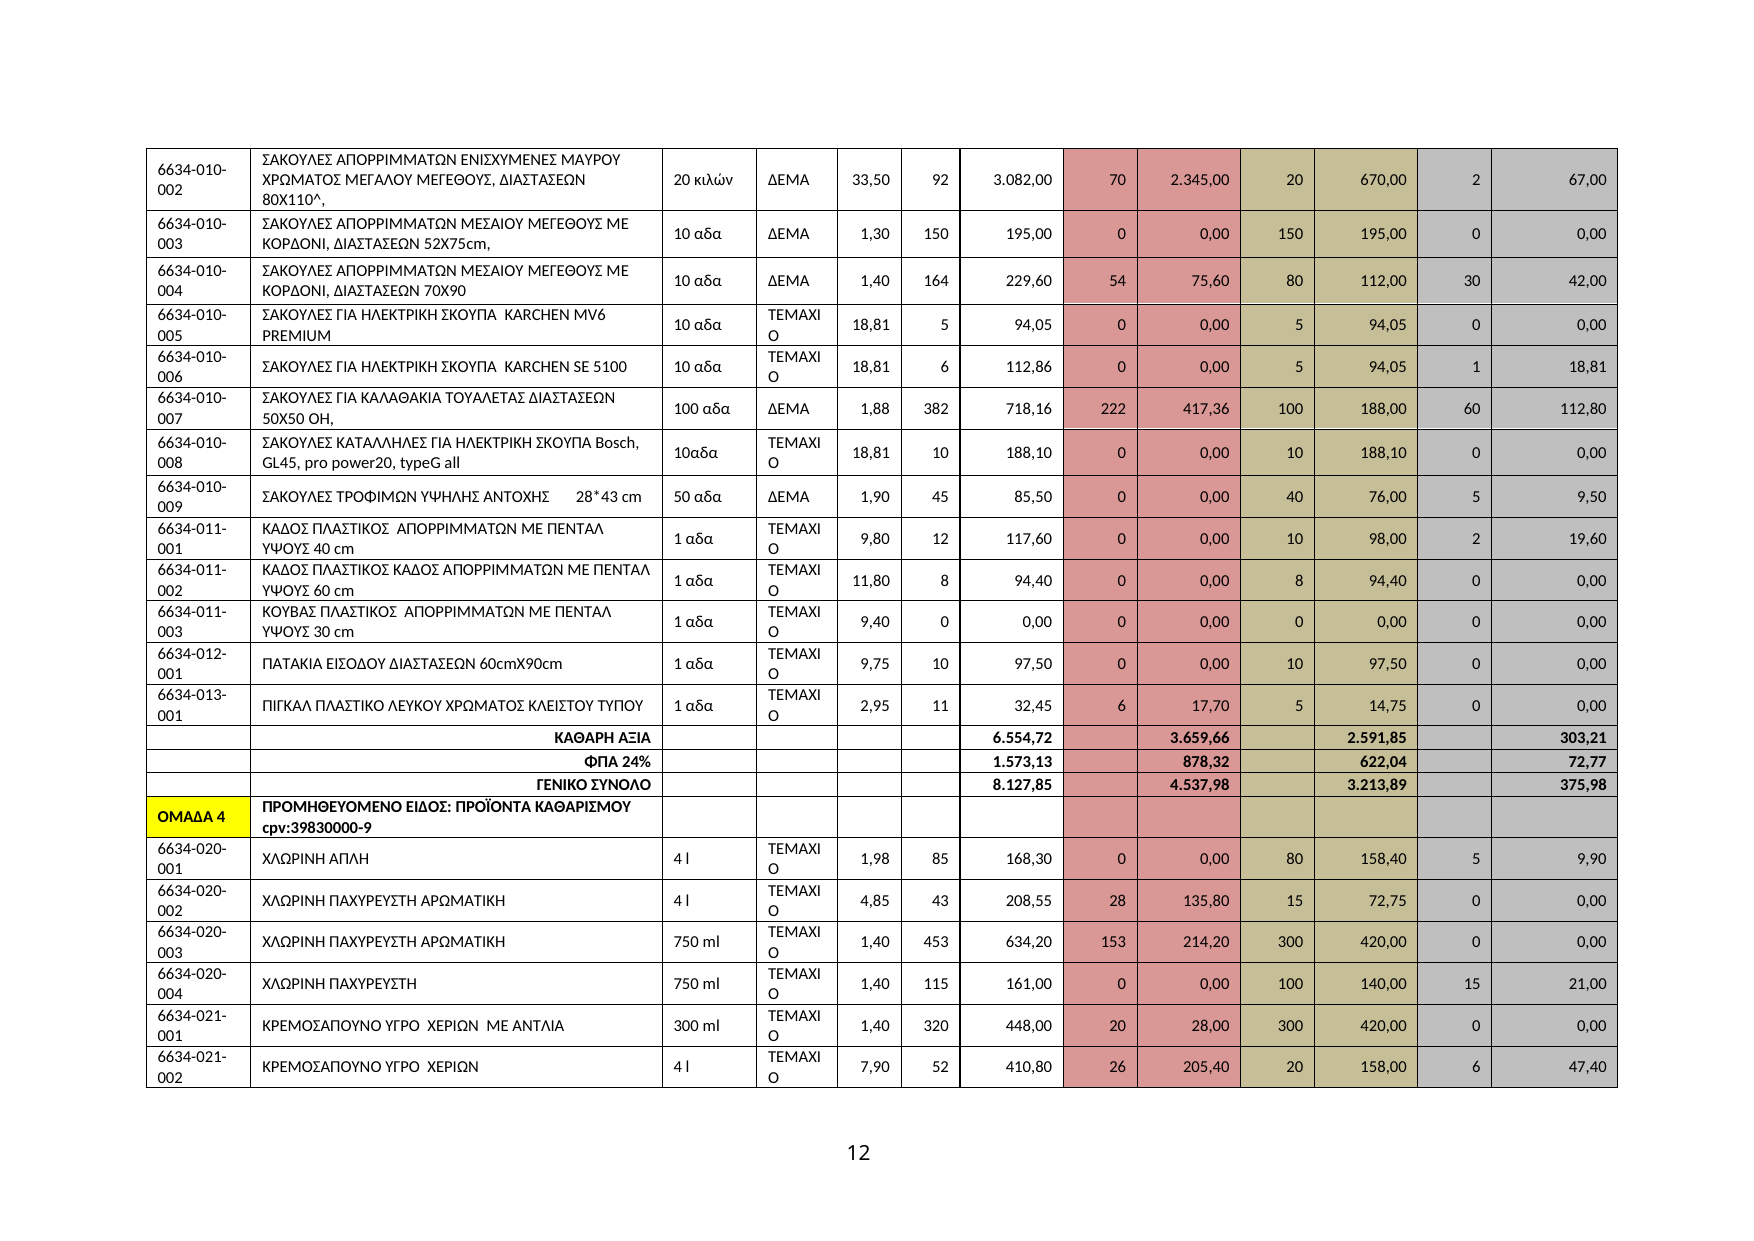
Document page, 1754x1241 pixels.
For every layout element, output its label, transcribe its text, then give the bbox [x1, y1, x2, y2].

table_cell [961, 797, 1063, 837]
table_cell 6634-010-007 [147, 388, 250, 428]
table_cell 4.537,98 [1138, 773, 1240, 796]
table_cell 878,32 [1138, 750, 1240, 772]
table_cell 94,40 [1315, 560, 1417, 600]
table_cell 2.591,85 [1315, 726, 1417, 749]
table_cell 26 [1064, 1047, 1137, 1087]
table_cell 6634-011-001 [147, 518, 250, 559]
table_cell 6634-021-002 [147, 1047, 250, 1087]
table_cell 214,20 [1138, 922, 1240, 962]
table_cell 80 [1241, 838, 1314, 879]
table_cell 195,00 [1315, 211, 1417, 257]
table_cell 52 [902, 1047, 959, 1087]
table_cell 72,77 [1492, 750, 1617, 772]
table_cell [1418, 773, 1491, 796]
table_cell ΤΕΜΑΧΙΟ [757, 305, 837, 345]
table_cell 18,81 [1492, 346, 1617, 387]
table_cell 15 [1241, 880, 1314, 921]
table_cell 70 [1064, 149, 1137, 210]
table_cell 94,05 [1315, 346, 1417, 387]
table_cell 0 [1064, 518, 1137, 559]
table_cell [663, 797, 756, 837]
table_cell 0,00 [1315, 601, 1417, 642]
table_cell 0,00 [1492, 643, 1617, 684]
table_cell 0 [1064, 430, 1137, 475]
table_cell 0 [1418, 430, 1491, 475]
table_cell 4,85 [838, 880, 901, 921]
table_cell ΤΕΜΑΧΙΟ [757, 963, 837, 1004]
table_cell 1,40 [838, 963, 901, 1004]
table_cell 5 [1241, 685, 1314, 725]
table_cell 94,05 [1315, 305, 1417, 345]
table_cell 0 [1064, 476, 1137, 517]
table_cell 6634-021-001 [147, 1005, 250, 1046]
table_cell 5 [1241, 305, 1314, 345]
table_cell 6634-020-001 [147, 838, 250, 879]
table_cell 622,04 [1315, 750, 1417, 772]
table_cell 60 [1418, 388, 1491, 428]
table_cell 1 αδα [663, 560, 756, 600]
table_cell [838, 750, 901, 772]
table_cell 0,00 [1138, 643, 1240, 684]
table_cell 0 [902, 601, 959, 642]
table_cell 67,00 [1492, 149, 1617, 210]
table_cell [663, 773, 756, 796]
table_cell 18,81 [838, 430, 901, 475]
table_cell 40 [1241, 476, 1314, 517]
table_cell 300 [1241, 922, 1314, 962]
table_cell 42,00 [1492, 258, 1617, 303]
table_cell 6634-010-005 [147, 305, 250, 345]
table_cell 10 [1241, 518, 1314, 559]
table_cell 98,00 [1315, 518, 1417, 559]
table_cell 0 [1418, 685, 1491, 725]
table_cell 0,00 [1138, 211, 1240, 257]
table_cell 20 [1241, 1047, 1314, 1087]
table_cell 10 αδα [663, 346, 756, 387]
table_cell [1241, 750, 1314, 772]
table_cell 3.659,66 [1138, 726, 1240, 749]
table_cell 5 [1241, 346, 1314, 387]
table_cell ΣΑΚΟΥΛΕΣ ΑΠΟΡΡΙΜΜΑΤΩΝ ΕΝΙΣΧΥΜΕΝΕΣ ΜΑΥΡΟΥ ΧΡΩΜΑΤΟΣ ΜΕΓΑΛΟΥ ΜΕΓΕΘΟΥΣ, ΔΙΑΣΤΑΣΕΩΝ 80Χ110^, [251, 149, 662, 210]
table_cell 112,86 [961, 346, 1063, 387]
table_cell 2 [1418, 518, 1491, 559]
table_cell 229,60 [961, 258, 1063, 303]
table_cell 94,40 [961, 560, 1063, 600]
table_cell 85,50 [961, 476, 1063, 517]
table_cell 1.573,13 [961, 750, 1063, 772]
table_cell 410,80 [961, 1047, 1063, 1087]
table_cell 420,00 [1315, 1005, 1417, 1046]
table_cell 54 [1064, 258, 1137, 303]
table_cell 8 [1241, 560, 1314, 600]
table_cell [1241, 797, 1314, 837]
table_cell 140,00 [1315, 963, 1417, 1004]
table_cell 6634-010-003 [147, 211, 250, 257]
table_cell [1418, 750, 1491, 772]
table_cell [1241, 773, 1314, 796]
table_cell 6 [1064, 685, 1137, 725]
table_cell 420,00 [1315, 922, 1417, 962]
table_cell ΤΕΜΑΧΙΟ [757, 1047, 837, 1087]
table_cell 50 αδα [663, 476, 756, 517]
table_cell 718,16 [961, 388, 1063, 428]
table_cell 6634-010-008 [147, 430, 250, 475]
table_cell 1,88 [838, 388, 901, 428]
table_cell 0,00 [1492, 560, 1617, 600]
table_cell 6634-013-001 [147, 685, 250, 725]
table_cell 300 [1241, 1005, 1314, 1046]
table_cell [838, 773, 901, 796]
table_cell 0,00 [1138, 476, 1240, 517]
table_cell ΣΑΚΟΥΛΕΣ ΑΠΟΡΡΙΜΜΑΤΩΝ ΜΕΣΑΙΟΥ ΜΕΓΕΘΟΥΣ ΜΕ ΚΟΡΔΟΝΙ, ΔΙΑΣΤΑΣΕΩΝ 52Χ75cm, [251, 211, 662, 257]
table_cell 135,80 [1138, 880, 1240, 921]
table_cell 9,90 [1492, 838, 1617, 879]
table_cell 43 [902, 880, 959, 921]
table_cell 158,00 [1315, 1047, 1417, 1087]
table_cell 17,70 [1138, 685, 1240, 725]
table_cell 6634-020-002 [147, 880, 250, 921]
table_cell 158,40 [1315, 838, 1417, 879]
table_cell 9,75 [838, 643, 901, 684]
table_cell 188,00 [1315, 388, 1417, 428]
table_cell 5 [1418, 838, 1491, 879]
table_cell 6634-020-003 [147, 922, 250, 962]
table_cell 750 ml [663, 963, 756, 1004]
table_cell 20 [1064, 1005, 1137, 1046]
table_cell ΔΕΜΑ [757, 149, 837, 210]
table_cell 1 αδα [663, 518, 756, 559]
table_cell ΤΕΜΑΧΙΟ [757, 601, 837, 642]
table_cell 75,60 [1138, 258, 1240, 303]
table_cell 21,00 [1492, 963, 1617, 1004]
table_cell 1,30 [838, 211, 901, 257]
table_cell [757, 773, 837, 796]
table_cell 1,40 [838, 1005, 901, 1046]
table_cell 205,40 [1138, 1047, 1240, 1087]
table_cell 168,30 [961, 838, 1063, 879]
table_cell 1 [1418, 346, 1491, 387]
table_cell 85 [902, 838, 959, 879]
table_cell 10 [1241, 643, 1314, 684]
table_cell 195,00 [961, 211, 1063, 257]
table_cell 0 [1418, 601, 1491, 642]
table_cell [147, 750, 250, 772]
table_cell 634,20 [961, 922, 1063, 962]
table_cell 0 [1418, 643, 1491, 684]
table_cell 0,00 [1138, 305, 1240, 345]
table_cell 0 [1064, 211, 1137, 257]
table_cell 6 [902, 346, 959, 387]
table_cell 72,75 [1315, 880, 1417, 921]
table_cell [902, 773, 959, 796]
table_cell 0 [1064, 643, 1137, 684]
table_cell 0 [1064, 601, 1137, 642]
table_cell [902, 726, 959, 749]
table_cell 0 [1064, 963, 1137, 1004]
table_cell ΚΑΔΟΣ ΠΛΑΣΤΙΚΟΣ ΑΠΟΡΡΙΜΜΑΤΩΝ ΜΕ ΠΕΝΤΑΛ ΥΨΟΥΣ 40 cm [251, 518, 662, 559]
table_cell ΔΕΜΑ [757, 258, 837, 303]
table_cell [1064, 797, 1137, 837]
table_cell 0,00 [961, 601, 1063, 642]
table_cell ΧΛΩΡΙΝΗ ΠΑΧΥΡΕΥΣΤΗ ΑΡΩΜΑΤΙΚΗ [251, 922, 662, 962]
table_cell 188,10 [961, 430, 1063, 475]
table_cell [838, 797, 901, 837]
table_cell 2.345,00 [1138, 149, 1240, 210]
table_cell 0 [1418, 880, 1491, 921]
table_cell ΣΑΚΟΥΛΕΣ ΑΠΟΡΡΙΜΜΑΤΩΝ ΜΕΣΑΙΟΥ ΜΕΓΕΘΟΥΣ ΜΕ ΚΟΡΔΟΝΙ, ΔΙΑΣΤΑΣΕΩΝ 70Χ90 [251, 258, 662, 303]
table_cell 0,00 [1492, 1005, 1617, 1046]
table_cell 10 [902, 430, 959, 475]
table_cell 9,40 [838, 601, 901, 642]
table_cell 1 αδα [663, 601, 756, 642]
table_cell 0 [1418, 211, 1491, 257]
table_cell [902, 750, 959, 772]
table_cell 0,00 [1492, 601, 1617, 642]
table_cell 47,40 [1492, 1047, 1617, 1087]
table_cell 11,80 [838, 560, 901, 600]
table_cell [757, 797, 837, 837]
table_cell [147, 773, 250, 796]
table_cell 4 l [663, 838, 756, 879]
table_cell 6634-010-006 [147, 346, 250, 387]
table_cell 0,00 [1138, 560, 1240, 600]
table_cell 10 αδα [663, 258, 756, 303]
table_cell 9,80 [838, 518, 901, 559]
table_cell 33,50 [838, 149, 901, 210]
table_cell ΤΕΜΑΧΙΟ [757, 518, 837, 559]
table_cell 1 αδα [663, 685, 756, 725]
table_cell ΣΑΚΟΥΛΕΣ ΓΙΑ ΗΛΕΚΤΡΙΚΗ ΣΚΟΥΠΑ KARCHEN SE 5100 [251, 346, 662, 387]
table_cell [147, 726, 250, 749]
table_cell 150 [1241, 211, 1314, 257]
table_cell [1492, 797, 1617, 837]
table_cell 11 [902, 685, 959, 725]
table_cell 10 [1241, 430, 1314, 475]
table_cell 45 [902, 476, 959, 517]
table_cell 0 [1418, 922, 1491, 962]
table_cell 1,40 [838, 258, 901, 303]
table_cell 20 [1241, 149, 1314, 210]
table_cell 15 [1418, 963, 1491, 1004]
table_cell 0 [1064, 305, 1137, 345]
table_cell 10 αδα [663, 305, 756, 345]
table_cell 112,80 [1492, 388, 1617, 428]
table_cell 117,60 [961, 518, 1063, 559]
table_cell ΚΑΘΑΡΗ ΑΞΙΑ [251, 726, 662, 749]
table_cell [1064, 750, 1137, 772]
table_cell 417,36 [1138, 388, 1240, 428]
table_cell 150 [902, 211, 959, 257]
table_cell ΟΜΑΔΑ 4 [147, 797, 250, 837]
table_cell ΤΕΜΑΧΙΟ [757, 838, 837, 879]
table_cell 2 [1418, 149, 1491, 210]
table_cell 0,00 [1138, 963, 1240, 1004]
table_cell 20 κιλών [663, 149, 756, 210]
table_cell ΤΕΜΑΧΙΟ [757, 643, 837, 684]
table_cell [1418, 726, 1491, 749]
table_cell [1064, 773, 1137, 796]
table_cell 100 [1241, 963, 1314, 1004]
table_cell ΣΑΚΟΥΛΕΣ ΓΙΑ ΗΛΕΚΤΡΙΚΗ ΣΚΟΥΠΑ KARCHEN MV6 PREMIUM [251, 305, 662, 345]
table_cell 4 l [663, 880, 756, 921]
table_cell 14,75 [1315, 685, 1417, 725]
table_cell [757, 726, 837, 749]
table_cell 10 [902, 643, 959, 684]
table_cell 375,98 [1492, 773, 1617, 796]
table_cell 112,00 [1315, 258, 1417, 303]
table_cell ΚΡΕΜΟΣΑΠΟΥΝΟ ΥΓΡΟ ΧΕΡΙΩΝ ΜΕ ΑΝΤΛΙΑ [251, 1005, 662, 1046]
table_cell ΔΕΜΑ [757, 476, 837, 517]
table_cell ΣΑΚΟΥΛΕΣ ΓΙΑ ΚΑΛΑΘΑΚΙΑ ΤΟΥΑΛΕΤΑΣ ΔΙΑΣΤΑΣΕΩΝ 50Χ50 ΟΉ, [251, 388, 662, 428]
table_cell [1064, 726, 1137, 749]
table_cell 100 αδα [663, 388, 756, 428]
table_cell 6634-011-003 [147, 601, 250, 642]
table_cell 0,00 [1138, 838, 1240, 879]
table_cell 28 [1064, 880, 1137, 921]
table_cell 0 [1064, 838, 1137, 879]
table_cell ΦΠΑ 24% [251, 750, 662, 772]
table_cell ΤΕΜΑΧΙΟ [757, 430, 837, 475]
table_cell 0 [1064, 346, 1137, 387]
table_cell 80 [1241, 258, 1314, 303]
table_cell 6634-020-004 [147, 963, 250, 1004]
table_cell 3.213,89 [1315, 773, 1417, 796]
table_cell 8 [902, 560, 959, 600]
table_cell 161,00 [961, 963, 1063, 1004]
table_cell 6634-010-009 [147, 476, 250, 517]
table_cell 0,00 [1492, 305, 1617, 345]
table_cell ΤΕΜΑΧΙΟ [757, 346, 837, 387]
table_cell ΧΛΩΡΙΝΗ ΑΠΛΗ [251, 838, 662, 879]
table_cell 0 [1418, 305, 1491, 345]
table_cell [663, 750, 756, 772]
table_cell 18,81 [838, 346, 901, 387]
table_cell 6634-011-002 [147, 560, 250, 600]
table_cell [663, 726, 756, 749]
table_cell [838, 726, 901, 749]
table_cell ΤΕΜΑΧΙΟ [757, 880, 837, 921]
table_cell 10 αδα [663, 211, 756, 257]
table_cell 208,55 [961, 880, 1063, 921]
table_cell 670,00 [1315, 149, 1417, 210]
table_cell ΠΙΓΚΑΛ ΠΛΑΣΤΙΚΟ ΛΕΥΚΟΥ ΧΡΩΜΑΤΟΣ ΚΛΕΙΣΤΟΥ ΤΥΠΟΥ [251, 685, 662, 725]
table_cell ΠΑΤΑΚΙΑ ΕΙΣΟΔΟΥ ΔΙΑΣΤΑΣΕΩΝ 60cmΧ90cm [251, 643, 662, 684]
table_cell 1,40 [838, 922, 901, 962]
table_cell ΣΑΚΟΥΛΕΣ ΤΡΟΦΙΜΩΝ ΥΨΗΛΗΣ ΑΝΤΟΧΗΣ 28*43 cm [251, 476, 662, 517]
table_cell 0,00 [1492, 211, 1617, 257]
table_cell 188,10 [1315, 430, 1417, 475]
table_cell [1315, 797, 1417, 837]
table_cell 0 [1241, 601, 1314, 642]
table_cell ΧΛΩΡΙΝΗ ΠΑΧΥΡΕΥΣΤΗ ΑΡΩΜΑΤΙΚΗ [251, 880, 662, 921]
table_cell ΓΕΝΙΚΟ ΣΥΝΟΛΟ [251, 773, 662, 796]
table_cell 153 [1064, 922, 1137, 962]
table_cell 300 ml [663, 1005, 756, 1046]
table_cell 0,00 [1492, 685, 1617, 725]
table_cell 0,00 [1138, 346, 1240, 387]
table_cell 0,00 [1138, 518, 1240, 559]
table_cell 1 αδα [663, 643, 756, 684]
table_cell ΚΑΔΟΣ ΠΛΑΣΤΙΚΟΣ ΚΑΔΟΣ ΑΠΟΡΡΙΜΜΑΤΩΝ ΜΕ ΠΕΝΤΑΛ ΥΨΟΥΣ 60 cm [251, 560, 662, 600]
table_cell ΚΟΥΒΑΣ ΠΛΑΣΤΙΚΟΣ ΑΠΟΡΡΙΜΜΑΤΩΝ ΜΕ ΠΕΝΤΑΛ ΥΨΟΥΣ 30 cm [251, 601, 662, 642]
table_cell [1418, 797, 1491, 837]
table_cell ΤΕΜΑΧΙΟ [757, 922, 837, 962]
table_cell 0 [1064, 560, 1137, 600]
table_cell ΧΛΩΡΙΝΗ ΠΑΧΥΡΕΥΣΤΗ [251, 963, 662, 1004]
table_cell [757, 750, 837, 772]
table_cell ΔΕΜΑ [757, 211, 837, 257]
table_cell 0 [1418, 1005, 1491, 1046]
table_cell 1,98 [838, 838, 901, 879]
table_cell ΔΕΜΑ [757, 388, 837, 428]
table_cell 6.554,72 [961, 726, 1063, 749]
table_cell ΤΕΜΑΧΙΟ [757, 685, 837, 725]
table_cell 18,81 [838, 305, 901, 345]
table_cell 222 [1064, 388, 1137, 428]
table_cell 1,90 [838, 476, 901, 517]
table_cell 12 [902, 518, 959, 559]
table_cell 6634-010-002 [147, 149, 250, 210]
table_cell 6 [1418, 1047, 1491, 1087]
table_cell 9,50 [1492, 476, 1617, 517]
table_cell ΠΡΟΜΗΘΕΥΟΜΕΝΟ ΕΙΔΟΣ: ΠΡΟΪΟΝΤΑ ΚΑΘΑΡΙΣΜΟΥ cpv:39830000-9 [251, 797, 662, 837]
table_cell 3.082,00 [961, 149, 1063, 210]
table_cell 750 ml [663, 922, 756, 962]
table_cell 32,45 [961, 685, 1063, 725]
table_cell 4 l [663, 1047, 756, 1087]
table_cell 2,95 [838, 685, 901, 725]
table_cell 382 [902, 388, 959, 428]
table_cell ΚΡΕΜΟΣΑΠΟΥΝΟ ΥΓΡΟ ΧΕΡΙΩΝ [251, 1047, 662, 1087]
table_cell [1138, 797, 1240, 837]
table_cell 7,90 [838, 1047, 901, 1087]
table_cell 5 [1418, 476, 1491, 517]
table_cell 97,50 [961, 643, 1063, 684]
table_cell 453 [902, 922, 959, 962]
table_cell 0,00 [1138, 430, 1240, 475]
table_cell 0,00 [1138, 601, 1240, 642]
table_cell 5 [902, 305, 959, 345]
table_cell 30 [1418, 258, 1491, 303]
table_cell 92 [902, 149, 959, 210]
table_cell 10αδα [663, 430, 756, 475]
table_cell 0,00 [1492, 430, 1617, 475]
table_cell 6634-010-004 [147, 258, 250, 303]
table_cell ΣΑΚΟΥΛΕΣ ΚΑΤΑΛΛΗΛΕΣ ΓΙΑ ΗΛΕΚΤΡΙΚΗ ΣΚΟΥΠΑ Bosch, GL45, pro power20, typeG all [251, 430, 662, 475]
table_cell 0,00 [1492, 922, 1617, 962]
table_cell [902, 797, 959, 837]
table_cell 115 [902, 963, 959, 1004]
table_cell [1241, 726, 1314, 749]
table_cell 94,05 [961, 305, 1063, 345]
table_cell 76,00 [1315, 476, 1417, 517]
table_cell ΤΕΜΑΧΙΟ [757, 1005, 837, 1046]
table_cell 0 [1418, 560, 1491, 600]
table_cell 0,00 [1492, 880, 1617, 921]
table_cell 100 [1241, 388, 1314, 428]
table_cell 19,60 [1492, 518, 1617, 559]
table_cell 164 [902, 258, 959, 303]
table_cell 28,00 [1138, 1005, 1240, 1046]
table_cell 320 [902, 1005, 959, 1046]
table_cell 8.127,85 [961, 773, 1063, 796]
table_cell ΤΕΜΑΧΙΟ [757, 560, 837, 600]
table_cell 97,50 [1315, 643, 1417, 684]
table_cell 6634-012-001 [147, 643, 250, 684]
table_cell 303,21 [1492, 726, 1617, 749]
table_cell 448,00 [961, 1005, 1063, 1046]
